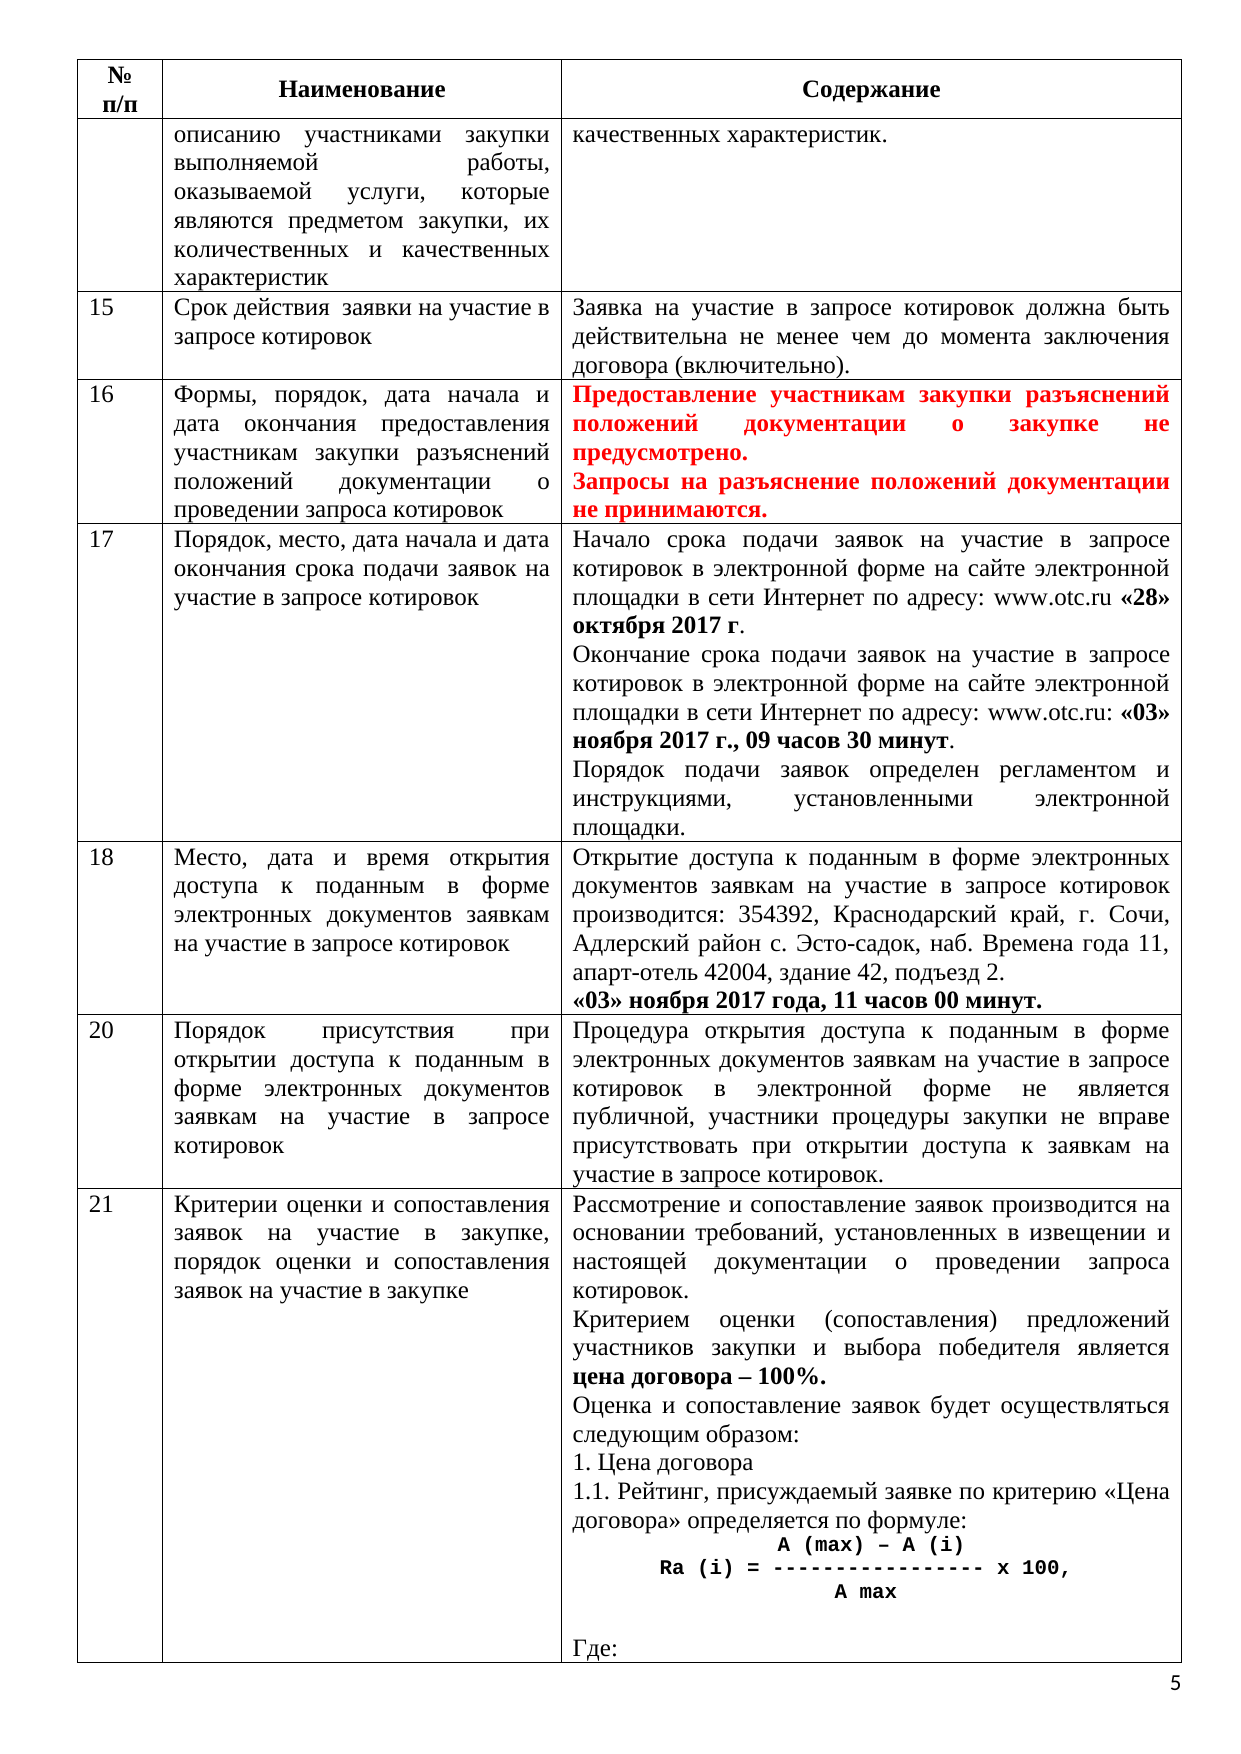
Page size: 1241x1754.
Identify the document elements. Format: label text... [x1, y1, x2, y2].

table_cell Место, дата и время открытия доступа к поданным в форме электронных документов заявкам на участие в запросе котировок [163, 842, 561, 1014]
table_cell [78, 292, 162, 378]
table_cell [78, 842, 162, 1014]
table_cell Начало срока подачи заявок на участие в запросе котировок в электронной форме на сайте электронной площадки в сети Интернет по адресу: www.otc.ru «28» октября 2017 г. Окончание срока подачи заявок на участие в запросе котировок в электронной форме на сайте электронной площадки в сети Интернет по адресу: www.otc.ru: «03» ноября 2017 г., 09 часов 30 минут. Порядок подачи заявок определен регламентом и инструкциями, установленными электронной площадки. [562, 524, 1181, 841]
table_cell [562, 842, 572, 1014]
table_cell [78, 524, 162, 841]
table_cell Порядок присутствия при открытии доступа к поданным в форме электронных документов заявкам на участие в запросе котировок [163, 1015, 561, 1188]
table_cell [163, 1189, 561, 1662]
table_header Наименование [163, 60, 561, 118]
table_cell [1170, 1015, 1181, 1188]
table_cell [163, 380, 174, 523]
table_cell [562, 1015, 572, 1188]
table_cell Порядок, место, дата начала и дата окончания срока подачи заявок на участие в запросе котировок [163, 524, 561, 841]
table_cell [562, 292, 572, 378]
table_cell 20 [78, 1015, 162, 1188]
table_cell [562, 1189, 1181, 1662]
table_cell Предоставление участникам закупки разъяснений положений документации о закупке не предусмотрено. Запросы на разъяснение положений документации не принимаются. [562, 380, 1181, 523]
table_header Содержание [562, 60, 1181, 118]
table_cell [78, 380, 162, 523]
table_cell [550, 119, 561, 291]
table_cell Срок действия заявки на участие в запросе котировок [163, 292, 561, 378]
table_cell [78, 119, 162, 291]
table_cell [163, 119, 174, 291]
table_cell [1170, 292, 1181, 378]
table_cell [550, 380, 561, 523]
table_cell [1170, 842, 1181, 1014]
table_cell 21 [78, 1189, 162, 1662]
